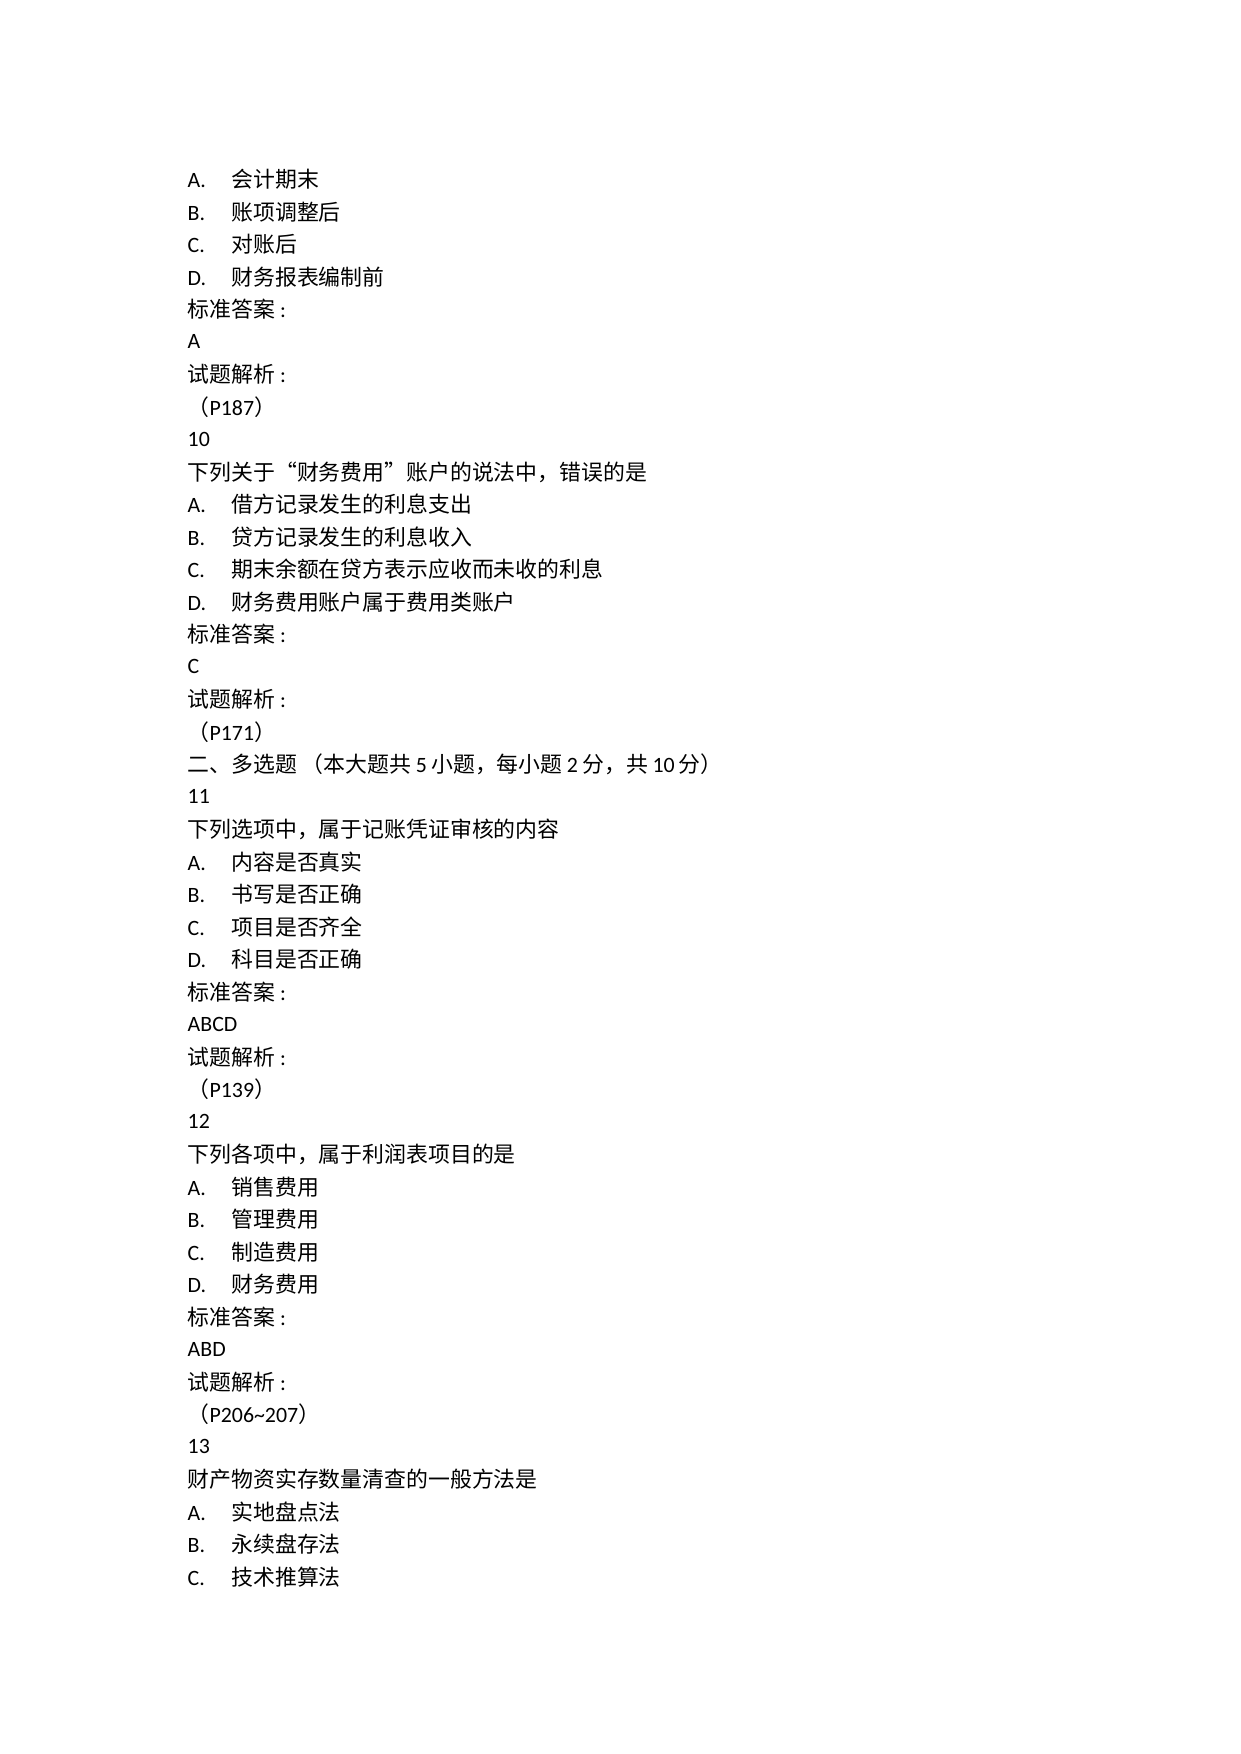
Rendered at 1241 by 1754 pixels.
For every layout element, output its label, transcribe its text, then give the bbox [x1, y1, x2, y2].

text D. 财务费用账户属于费用类账户 [187, 584, 1053, 617]
text C. 对账后 [187, 227, 1053, 259]
text （P206~207） [187, 1397, 1053, 1429]
text C. 项目是否齐全 [187, 909, 1053, 942]
text ABCD [187, 1007, 1053, 1039]
text 标准答案 : [187, 1299, 1053, 1332]
text 12 [187, 1104, 1053, 1137]
text （P139） [187, 1072, 1053, 1104]
text 下列各项中，属于利润表项目的是 [187, 1137, 1053, 1169]
text D. 财务费用 [187, 1267, 1053, 1299]
text 10 [187, 422, 1053, 454]
text 二、多选题 （本大题共5小题，每小题2分，共10分） [187, 747, 1053, 779]
text B. 管理费用 [187, 1202, 1053, 1234]
text 试题解析 : [187, 357, 1053, 389]
text 标准答案 : [187, 617, 1053, 649]
text C. 制造费用 [187, 1234, 1053, 1267]
text B. 永续盘存法 [187, 1527, 1053, 1559]
text 试题解析 : [187, 1039, 1053, 1072]
text 标准答案 : [187, 974, 1053, 1007]
text 13 [187, 1429, 1053, 1462]
text 下列关于“财务费用”账户的说法中，错误的是 [187, 454, 1053, 487]
text B. 账项调整后 [187, 194, 1053, 227]
text A. 借方记录发生的利息支出 [187, 487, 1053, 519]
text C. 技术推算法 [187, 1559, 1053, 1592]
text （P171） [187, 714, 1053, 747]
text A. 实地盘点法 [187, 1494, 1053, 1527]
text A. 会计期末 [187, 162, 1053, 194]
text 下列选项中，属于记账凭证审核的内容 [187, 812, 1053, 844]
text A. 内容是否真实 [187, 844, 1053, 877]
text B. 贷方记录发生的利息收入 [187, 519, 1053, 552]
text 试题解析 : [187, 682, 1053, 714]
text C. 期末余额在贷方表示应收而未收的利息 [187, 552, 1053, 584]
text D. 财务报表编制前 [187, 259, 1053, 292]
text D. 科目是否正确 [187, 942, 1053, 974]
text 财产物资实存数量清查的一般方法是 [187, 1462, 1053, 1494]
text 试题解析 : [187, 1364, 1053, 1397]
text 11 [187, 779, 1053, 812]
text （P187） [187, 389, 1053, 422]
text B. 书写是否正确 [187, 877, 1053, 909]
text 标准答案 : [187, 292, 1053, 324]
text ABD [187, 1332, 1053, 1364]
text C [187, 649, 1053, 682]
text A. 销售费用 [187, 1169, 1053, 1202]
text A [187, 324, 1053, 357]
